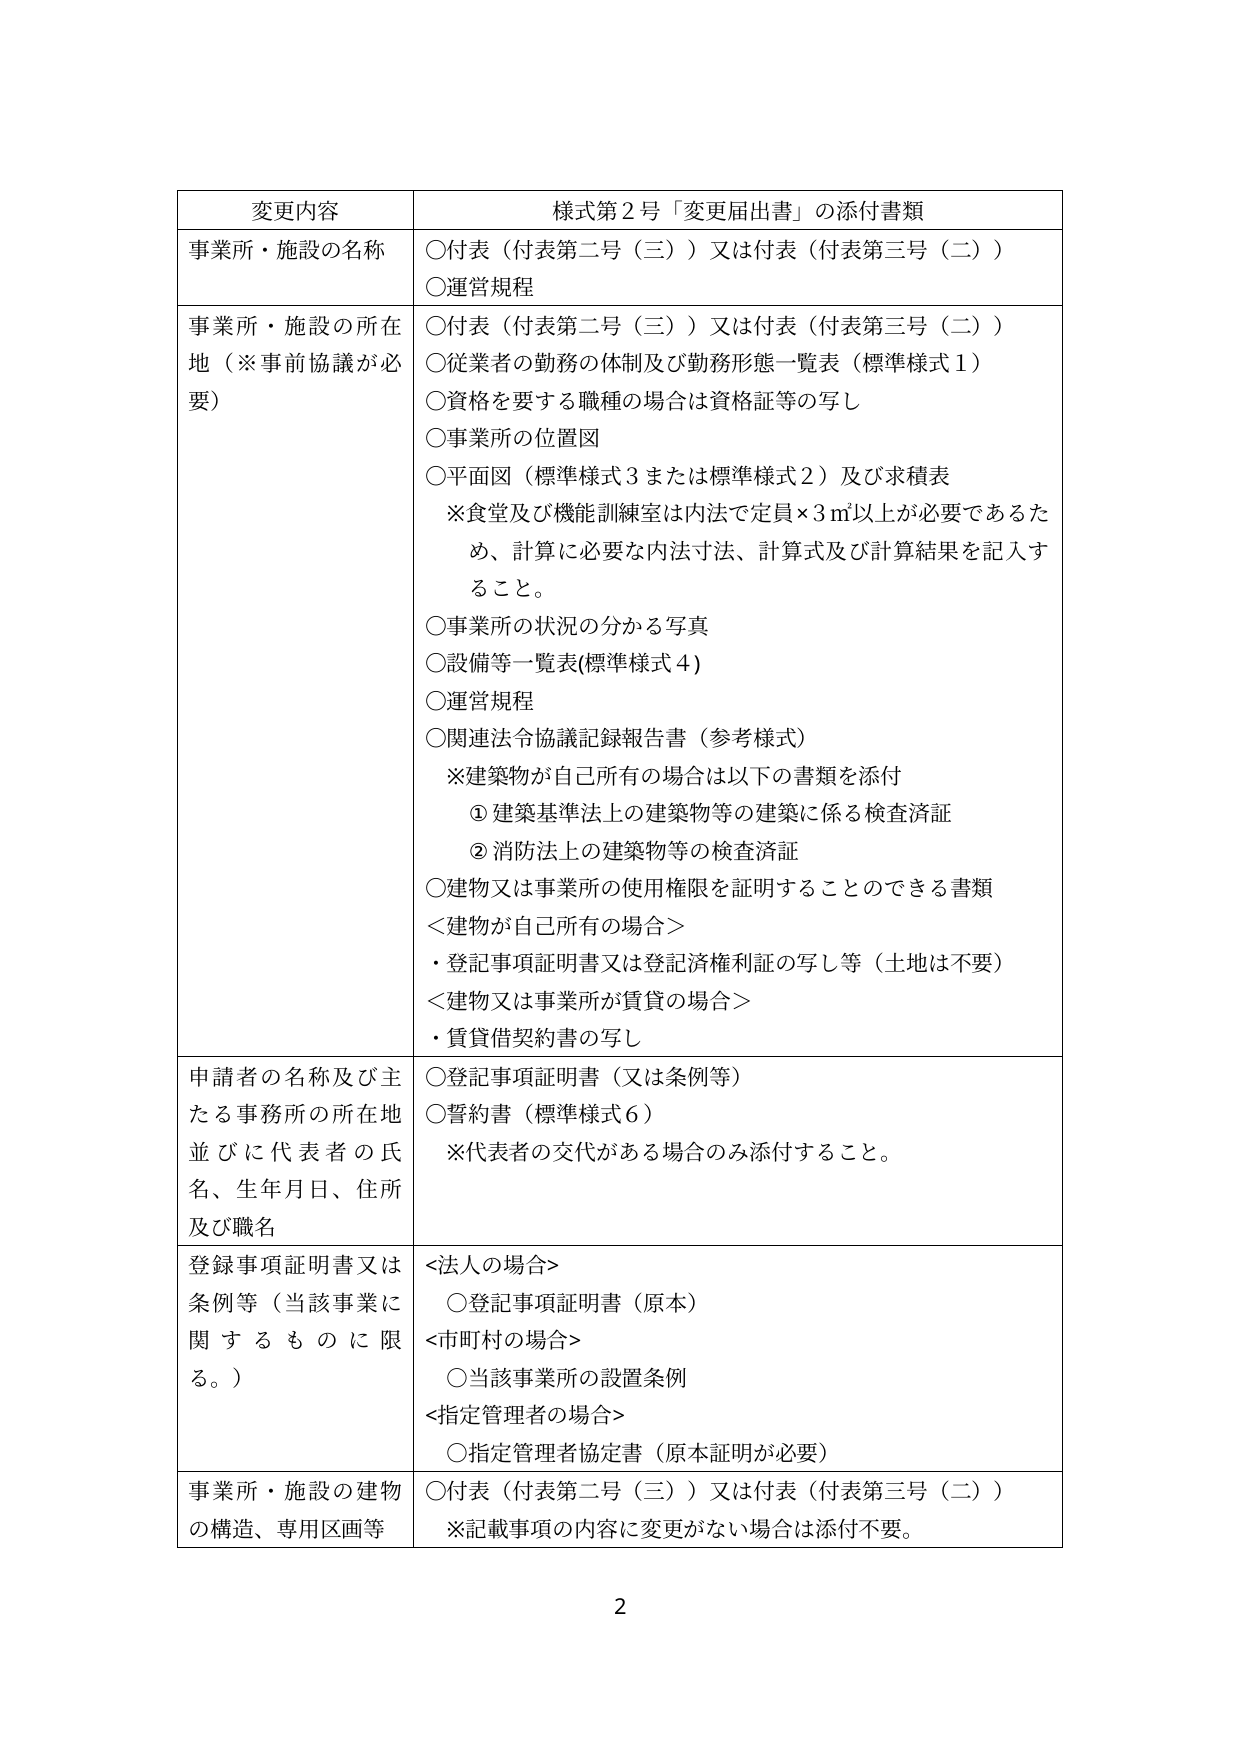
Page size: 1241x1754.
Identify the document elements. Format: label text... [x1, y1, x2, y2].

table_cell 登録事項証明書又は条例等（当該事業に関するものに限る。） [178, 1246, 413, 1471]
table_cell 〇登記事項証明書（又は条例等） 〇誓約書（標準様式６） ※代表者の交代がある場合のみ添付すること｡ [414, 1057, 1062, 1244]
table_cell 事業所・施設の所在地（※事前協議が必要） [178, 306, 413, 1056]
table_cell 〇付表（付表第二号（三））又は付表（付表第三号（二）） 〇従業者の勤務の体制及び勤務形態一覧表（標準様式１） 〇資格を要する職種の場合は資格証等の写し 〇事業所の位置図 〇平面図（標準様式３または標準様式２）及び求積表 ※食堂及び機能訓練室は内法で定員×３㎡以上が必要であるため、計算に必要な内法寸法、計算式及び計算結果を記入すること。 〇事業所の状況の分かる写真 〇設備等一覧表(標準様式４) 〇運営規程 〇関連法令協議記録報告書（参考様式） ※建築物が自己所有の場合は以下の書類を添付 ①建築基準法上の建築物等の建築に係る検査済証 ②消防法上の建築物等の検査済証 〇建物又は事業所の使用権限を証明することのできる書類 ＜建物が自己所有の場合＞ ・登記事項証明書又は登記済権利証の写し等（土地は不要） ＜建物又は事業所が賃貸の場合＞ ・賃貸借契約書の写し [414, 306, 1062, 1056]
table_cell 申請者の名称及び主たる事務所の所在地並びに代表者の氏名、生年月日、住所及び職名 [178, 1057, 413, 1244]
table_cell 事業所・施設の建物の構造、専用区画等 [178, 1472, 413, 1547]
table_cell 〇付表（付表第二号（三））又は付表（付表第三号（二）） 〇運営規程 [414, 230, 1062, 305]
table_header 様式第２号「変更届出書」の添付書類 [414, 191, 1062, 229]
table_header 変更内容 [178, 191, 413, 229]
table_cell 事業所・施設の名称 [178, 230, 413, 305]
table_cell <法人の場合> ○登記事項証明書（原本） <市町村の場合> ○当該事業所の設置条例 <指定管理者の場合> ○指定管理者協定書（原本証明が必要） [414, 1246, 1062, 1471]
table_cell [414, 1472, 1062, 1547]
